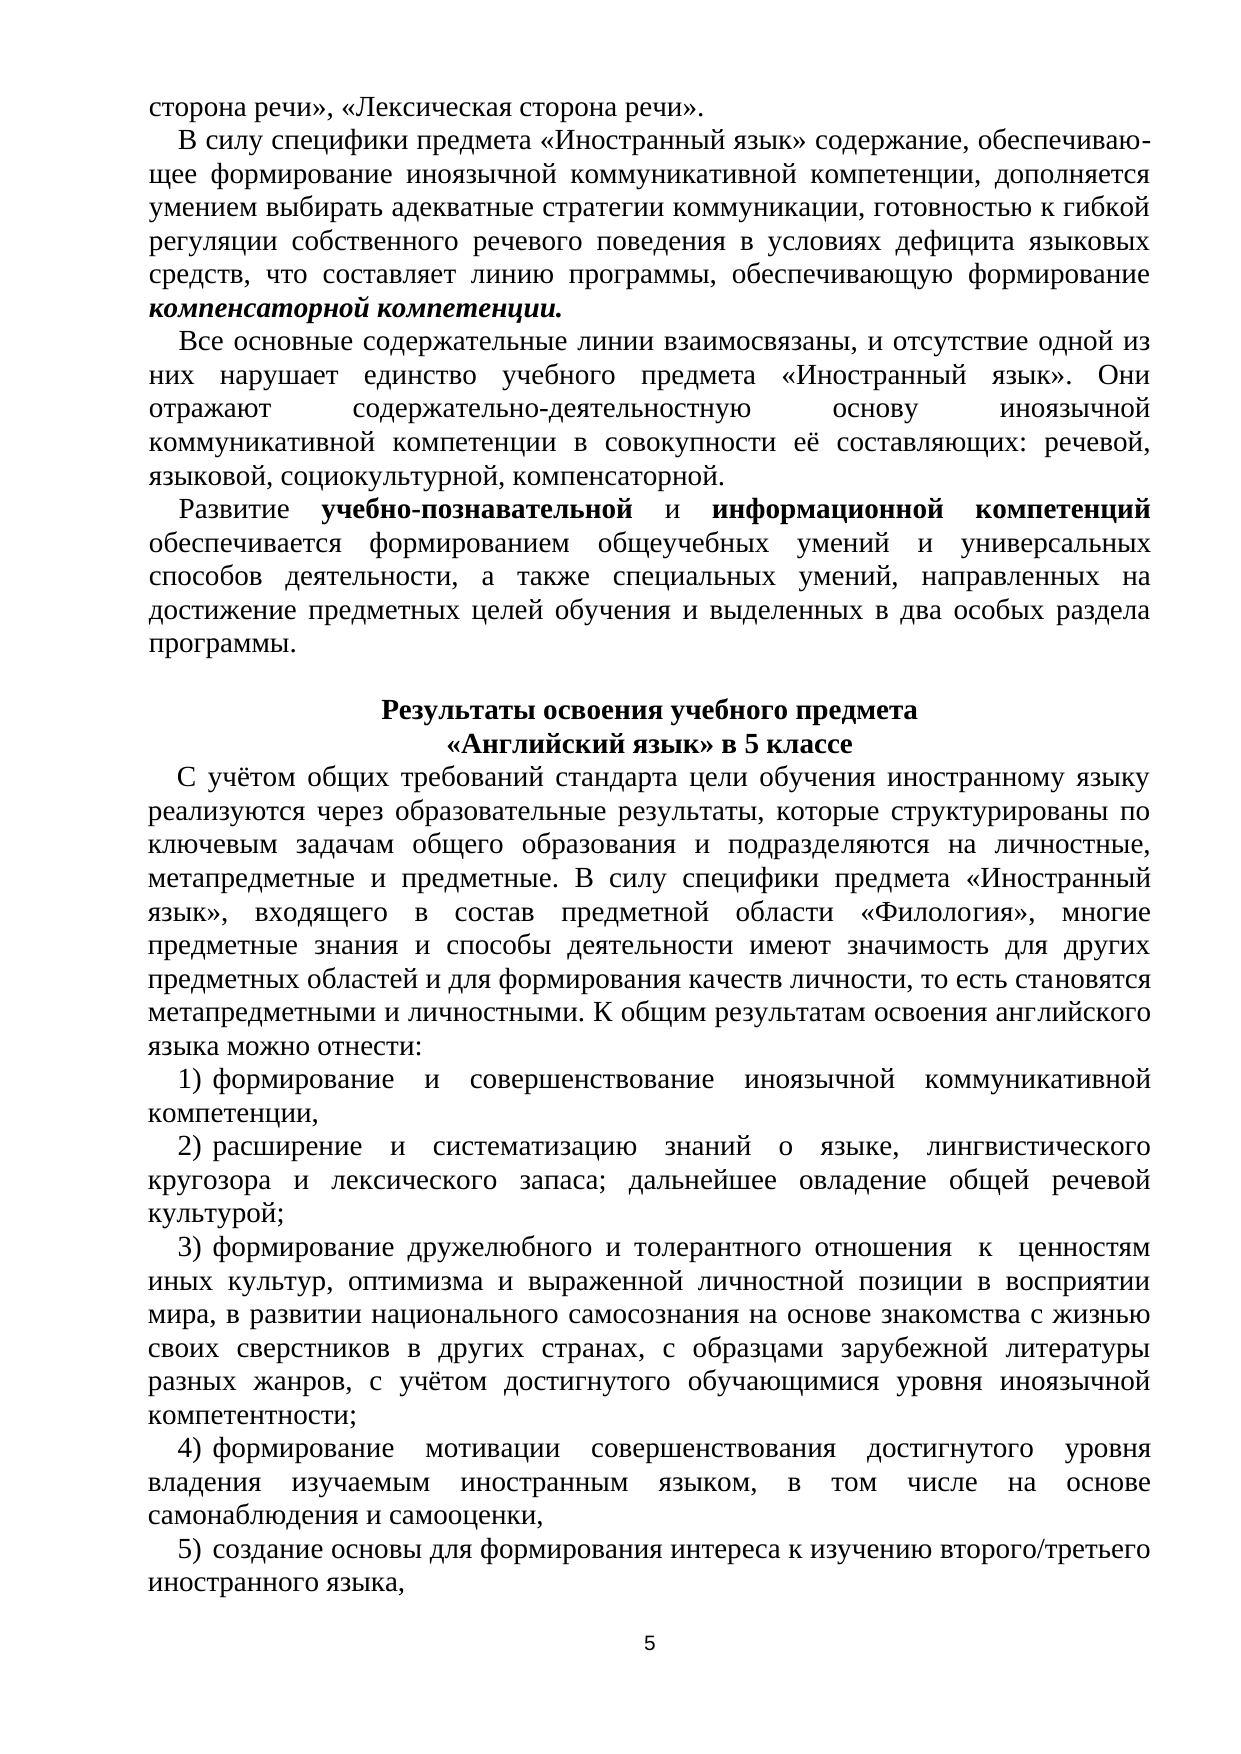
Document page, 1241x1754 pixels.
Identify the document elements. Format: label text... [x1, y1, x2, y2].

text С учётом общих требований стандарта цели обучения иностранному языку реализуются через образовательные результаты, которые структурированы по ключевым задачам общего образования и подразделяются на личностные, метапредметные и предметные. В силу специфики предмета «Иностранный язык», входящего в состав предметной области «Филология», многие предметные знания и способы деятельности имеют значимость для других предметных областей и для формирования качеств личности, то есть становятся метапредметными и личностными. К общим результатам освоения английского языка можно отнести: [148, 759, 1151, 1061]
text Все основные содержательные линии взаимосвязаны, и отсутствие одной из них нарушает единство учебного предмета «Иностранный язык». Они отражают содержательно-деятельностную основу иноязычной коммуникативной компетенции в совокупности её составляющих: речевой, языковой, социокультурной, компенсаторной. [149, 323, 1151, 491]
list формирование мотивации совершенствования достигнутого уровня владения изучаемым иностранным языком, в том числе на основе самонаблюдения и самооценки, [148, 1430, 1152, 1531]
text Развитие учебно-познавательной и информационной компетенций обеспечивается формированием общеучебных умений и универсальных способов деятельности, а также специальных умений, направленных на достижение предметных целей обучения и выделенных в два особых раздела программы. [149, 491, 1151, 659]
text Результаты освоения учебного предмета [148, 692, 1152, 726]
list формирование дружелюбного и толерантного отношения к ценностям иных культур, оптимизма и выраженной личностной позиции в восприятии мира, в развитии национального самосознания на основе знакомства с жизнью своих сверстников в других странах, с образцами зарубежной литературы разных жанров, с учётом достигнутого обучающимися уровня иноязычной компетентности; [148, 1229, 1152, 1430]
text В силу специфики предмета «Иностранный язык» содержание, обеспечивающее формирование иноязычной коммуникативной компетенции, дополняется умением выбирать адекватные стратегии коммуникации, готовностью к гибкой регуляции собственного речевого поведения в условиях дефицита языковых средств, что составляет линию программы, обеспечивающую формирование компенсаторной компетенции. [149, 122, 1151, 323]
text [149, 89, 1151, 122]
text «Английский язык» в 5 классе [148, 726, 1152, 759]
list создание основы для формирования интереса к изучению второго/третьего иностранного языка, [148, 1531, 1152, 1598]
list расширение и систематизацию знаний о языке, лингвистического кругозора и лексического запаса; дальнейшее овладение общей речевой культурой; [148, 1128, 1152, 1229]
list формирование и совершенствование иноязычной коммуникативной компетенции, [148, 1061, 1152, 1128]
